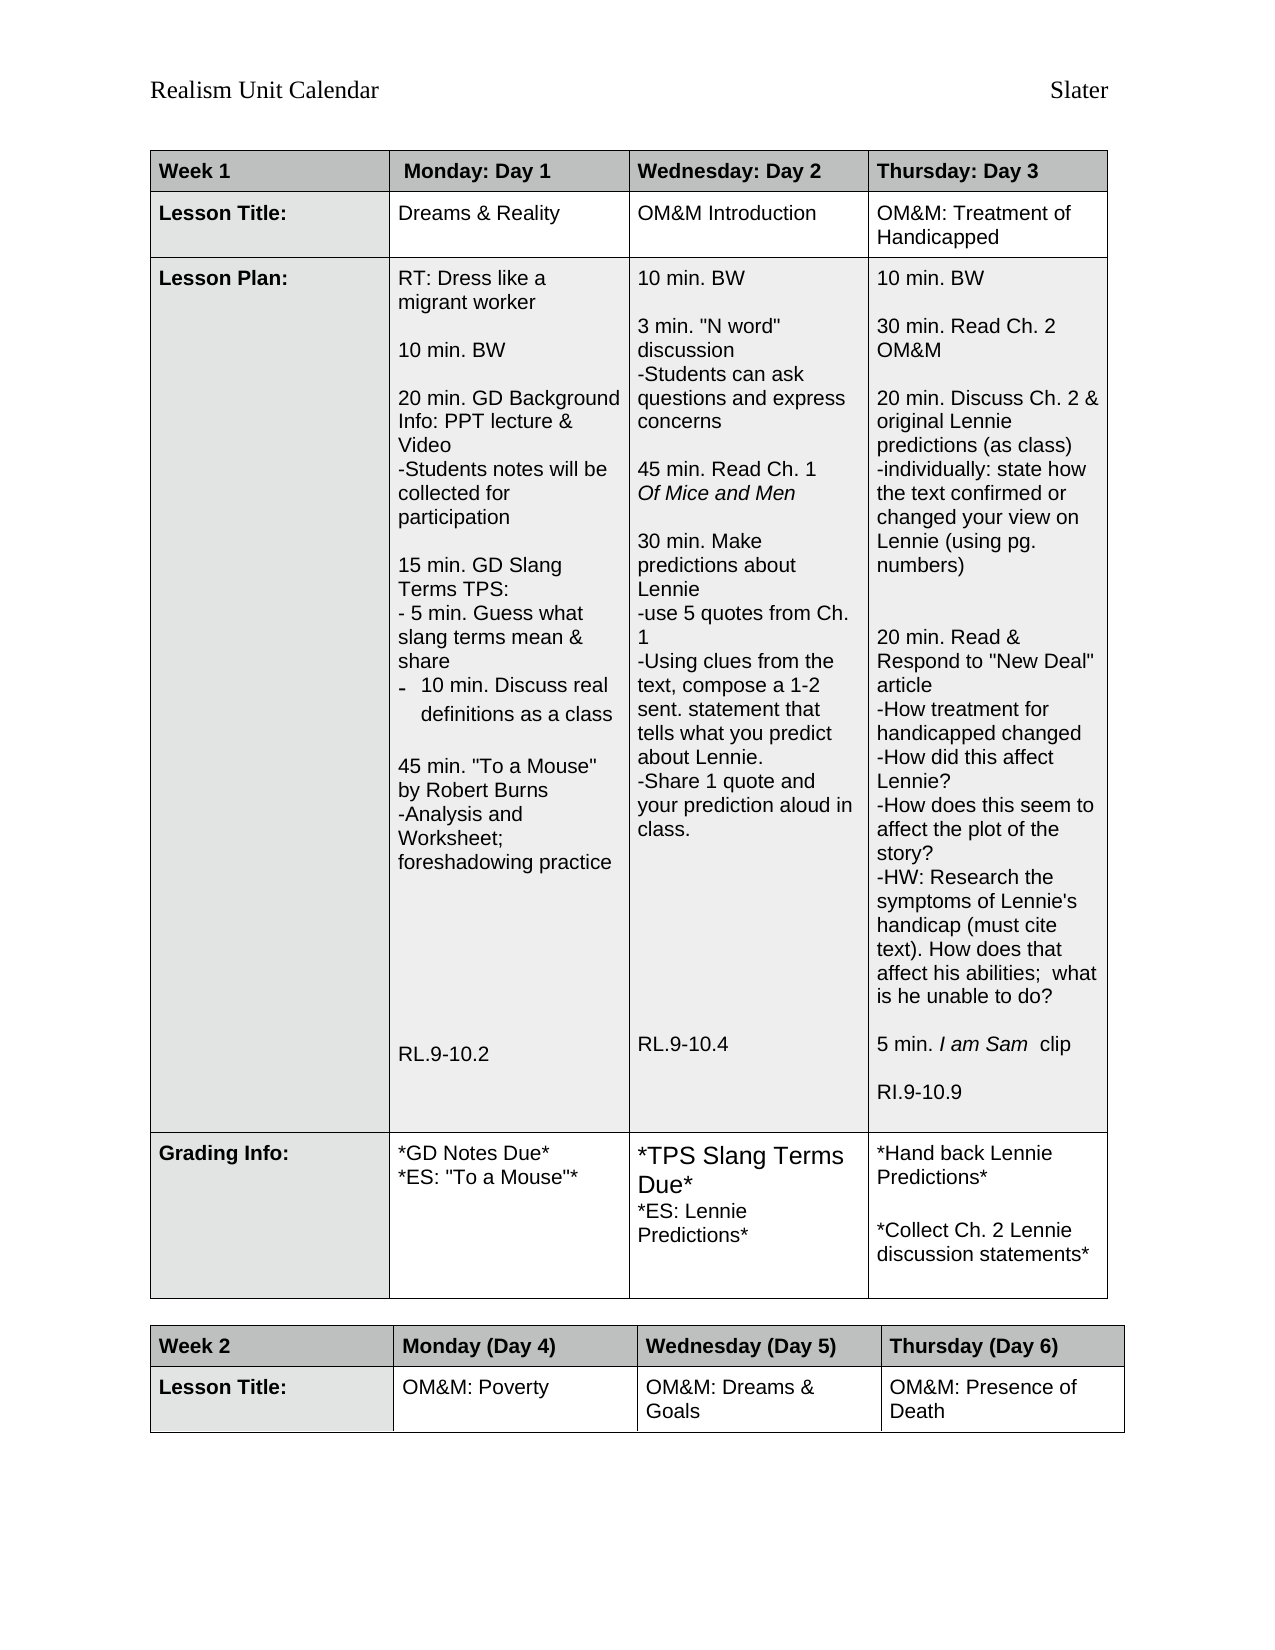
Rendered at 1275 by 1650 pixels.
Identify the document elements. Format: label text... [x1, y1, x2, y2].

table_cell OM&M Introduction [630, 192, 868, 257]
table_header Monday: Day 1 [390, 151, 629, 191]
table_cell OM&M: Presence of Death [882, 1367, 1124, 1431]
table_cell Lesson Title: [151, 1367, 393, 1431]
table_cell Lesson Plan: [151, 258, 389, 1132]
table_cell Grading Info: [151, 1133, 389, 1298]
table_cell OM&M: Treatment of Handicapped [869, 192, 1107, 257]
table_cell *Hand back Lennie Predictions* *Collect Ch. 2 Lennie discussion statements* [869, 1133, 1107, 1298]
table_header Week 1 [151, 151, 389, 191]
table_cell 10 min. BW 30 min. Read Ch. 2 OM&M 20 min. Discuss Ch. 2 & original Lennie predictions (as class) -individually: state how the text confirmed or changed your view on Lennie (using pg. numbers) 20 min. Read & Respond to "New Deal" article -How treatment for handicapped changed -How did this affect Lennie? -How does this seem to affect the plot of the story? -HW: Research the symptoms of Lennie's handicap (must cite text). How does that affect his abilities; what is he unable to do? 5 min. I am Sam clip RI.9-10.9 [869, 258, 1107, 1132]
table_header Thursday (Day 6) [882, 1326, 1124, 1366]
table_cell OM&M: Poverty [394, 1367, 637, 1431]
table_cell *GD Notes Due* *ES: "To a Mouse"* [390, 1133, 629, 1298]
table_cell Lesson Title: [151, 192, 389, 257]
table_cell *TPS Slang Terms Due* *ES: Lennie Predictions* [630, 1133, 868, 1298]
table_cell Dreams & Reality [390, 192, 629, 257]
table_header Wednesday (Day 5) [638, 1326, 881, 1366]
table_header Wednesday: Day 2 [630, 151, 868, 191]
table_cell RT: Dress like a migrant worker 10 min. BW 20 min. GD Background Info: PPT lecture & Video -Students notes will be collected for participation 15 min. GD Slang Terms TPS: - 5 min. Guess what slang terms mean & share 10 min. Discuss real definitions as a class 45 min. "To a Mouse" by Robert Burns -Analysis and Worksheet; foreshadowing practice RL.9-10.2 [390, 258, 629, 1132]
table_header Thursday: Day 3 [869, 151, 1107, 191]
table_header Week 2 [151, 1326, 393, 1366]
table_header Monday (Day 4) [394, 1326, 637, 1366]
table_cell 10 min. BW 3 min. "N word" discussion -Students can ask questions and express concerns 45 min. Read Ch. 1 Of Mice and Men 30 min. Make predictions about Lennie -use 5 quotes from Ch. 1 -Using clues from the text, compose a 1-2 sent. statement that tells what you predict about Lennie. -Share 1 quote and your prediction aloud in class. RL.9-10.4 [630, 258, 868, 1132]
table_cell OM&M: Dreams & Goals [638, 1367, 881, 1431]
